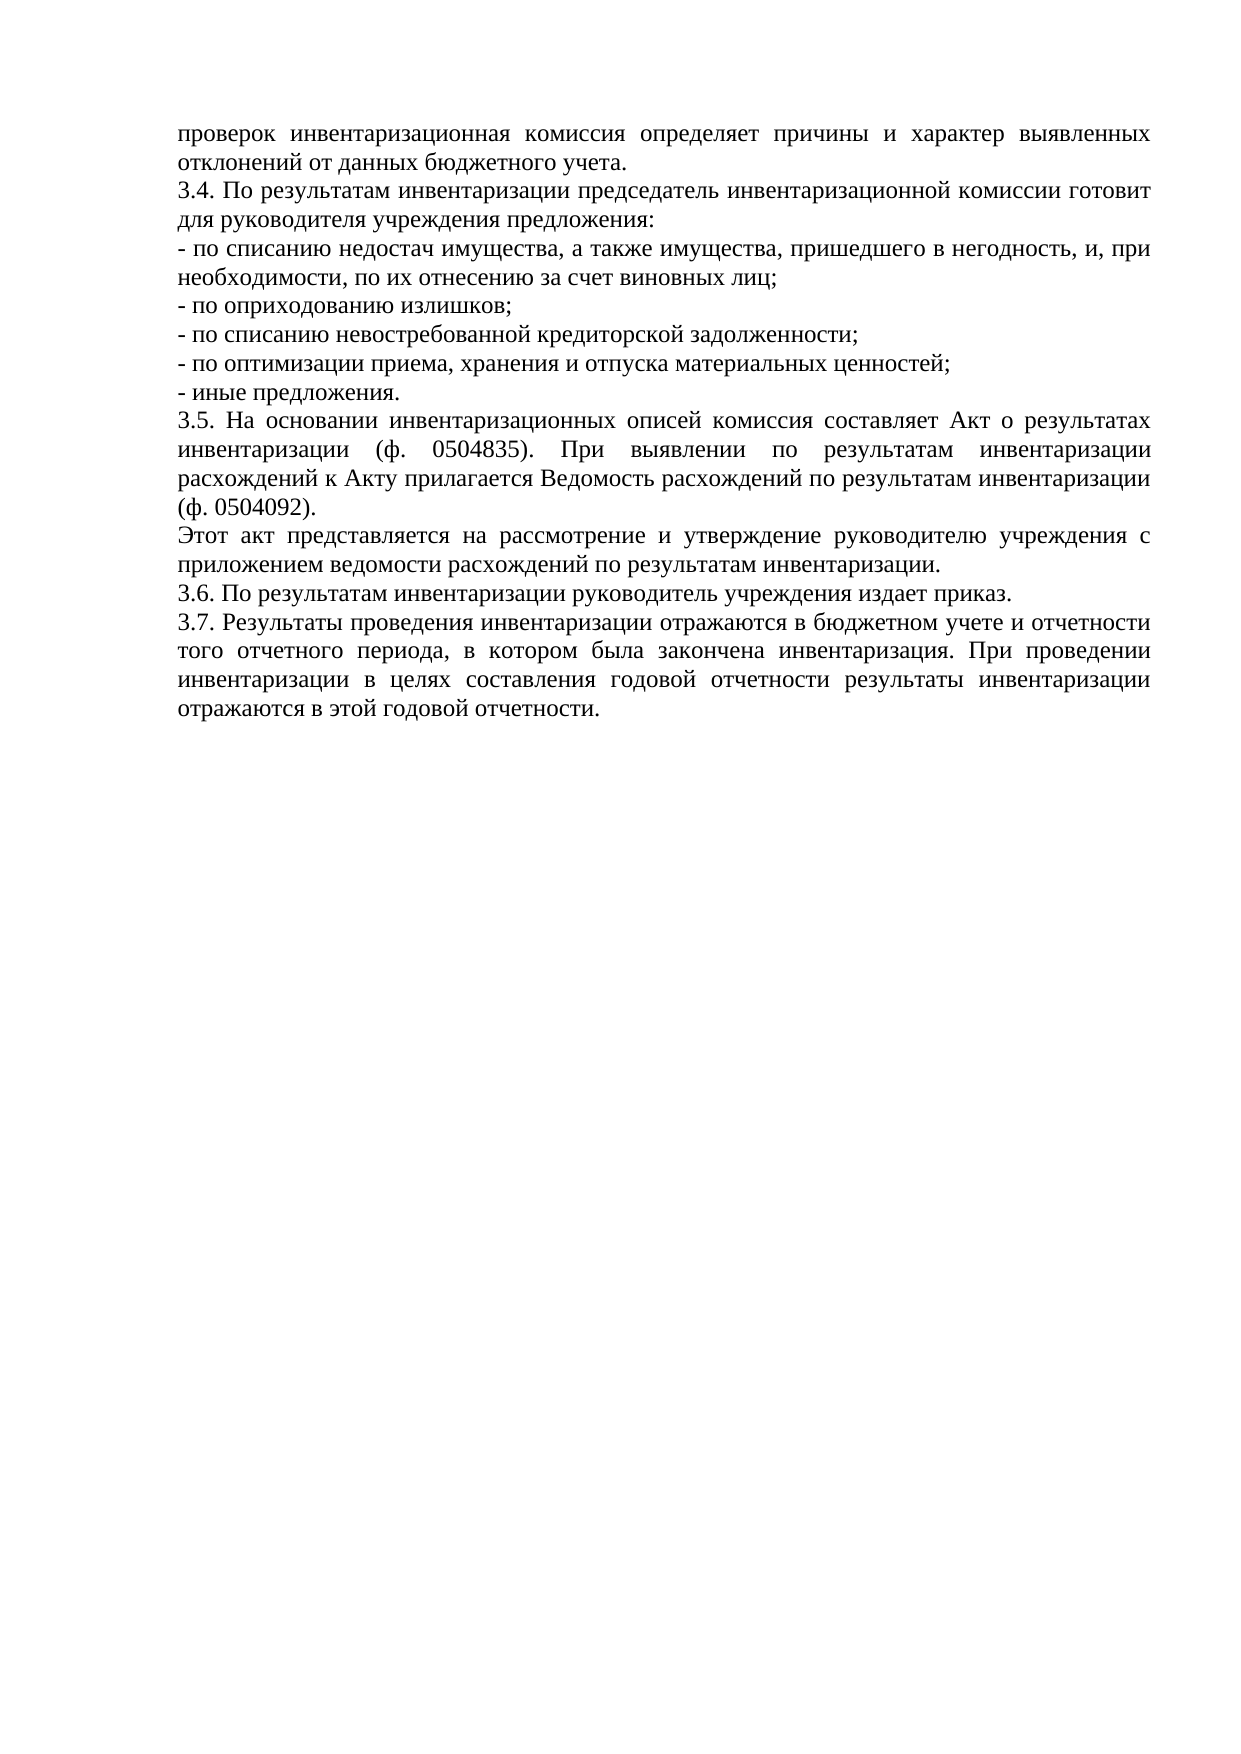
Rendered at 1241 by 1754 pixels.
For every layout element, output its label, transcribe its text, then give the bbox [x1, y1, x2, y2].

text - иные предложения. [177, 377, 1152, 406]
text - по списанию недостач имущества, а также имущества, пришедшего в негодность, и, при необходимости, по их отнесению за счет виновных лиц; [177, 233, 1152, 291]
text 3.5. На основании инвентаризационных описей комиссия составляет Акт о результатах инвентаризации (ф. 0504835). При выявлении по результатам инвентаризации расхождений к Акту прилагается Ведомость расхождений по результатам инвентаризации (ф. 0504092). [177, 406, 1152, 521]
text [177, 118, 1152, 176]
text 3.7. Результаты проведения инвентаризации отражаются в бюджетном учете и отчетности того отчетного периода, в котором была закончена инвентаризация. При проведении инвентаризации в целях составления годовой отчетности результаты инвентаризации отражаются в этой годовой отчетности. [177, 607, 1152, 722]
text 3.4. По результатам инвентаризации председатель инвентаризационной комиссии готовит для руководителя учреждения предложения: [177, 176, 1152, 233]
text - по списанию невостребованной кредиторской задолженности; [177, 319, 1152, 348]
text - по оптимизации приема, хранения и отпуска материальных ценностей; [177, 348, 1152, 377]
text Этот акт представляется на рассмотрение и утверждение руководителю учреждения с приложением ведомости расхождений по результатам инвентаризации. [177, 521, 1152, 578]
text 3.6. По результатам инвентаризации руководитель учреждения издает приказ. [177, 578, 1152, 607]
text - по оприходованию излишков; [177, 291, 1152, 319]
